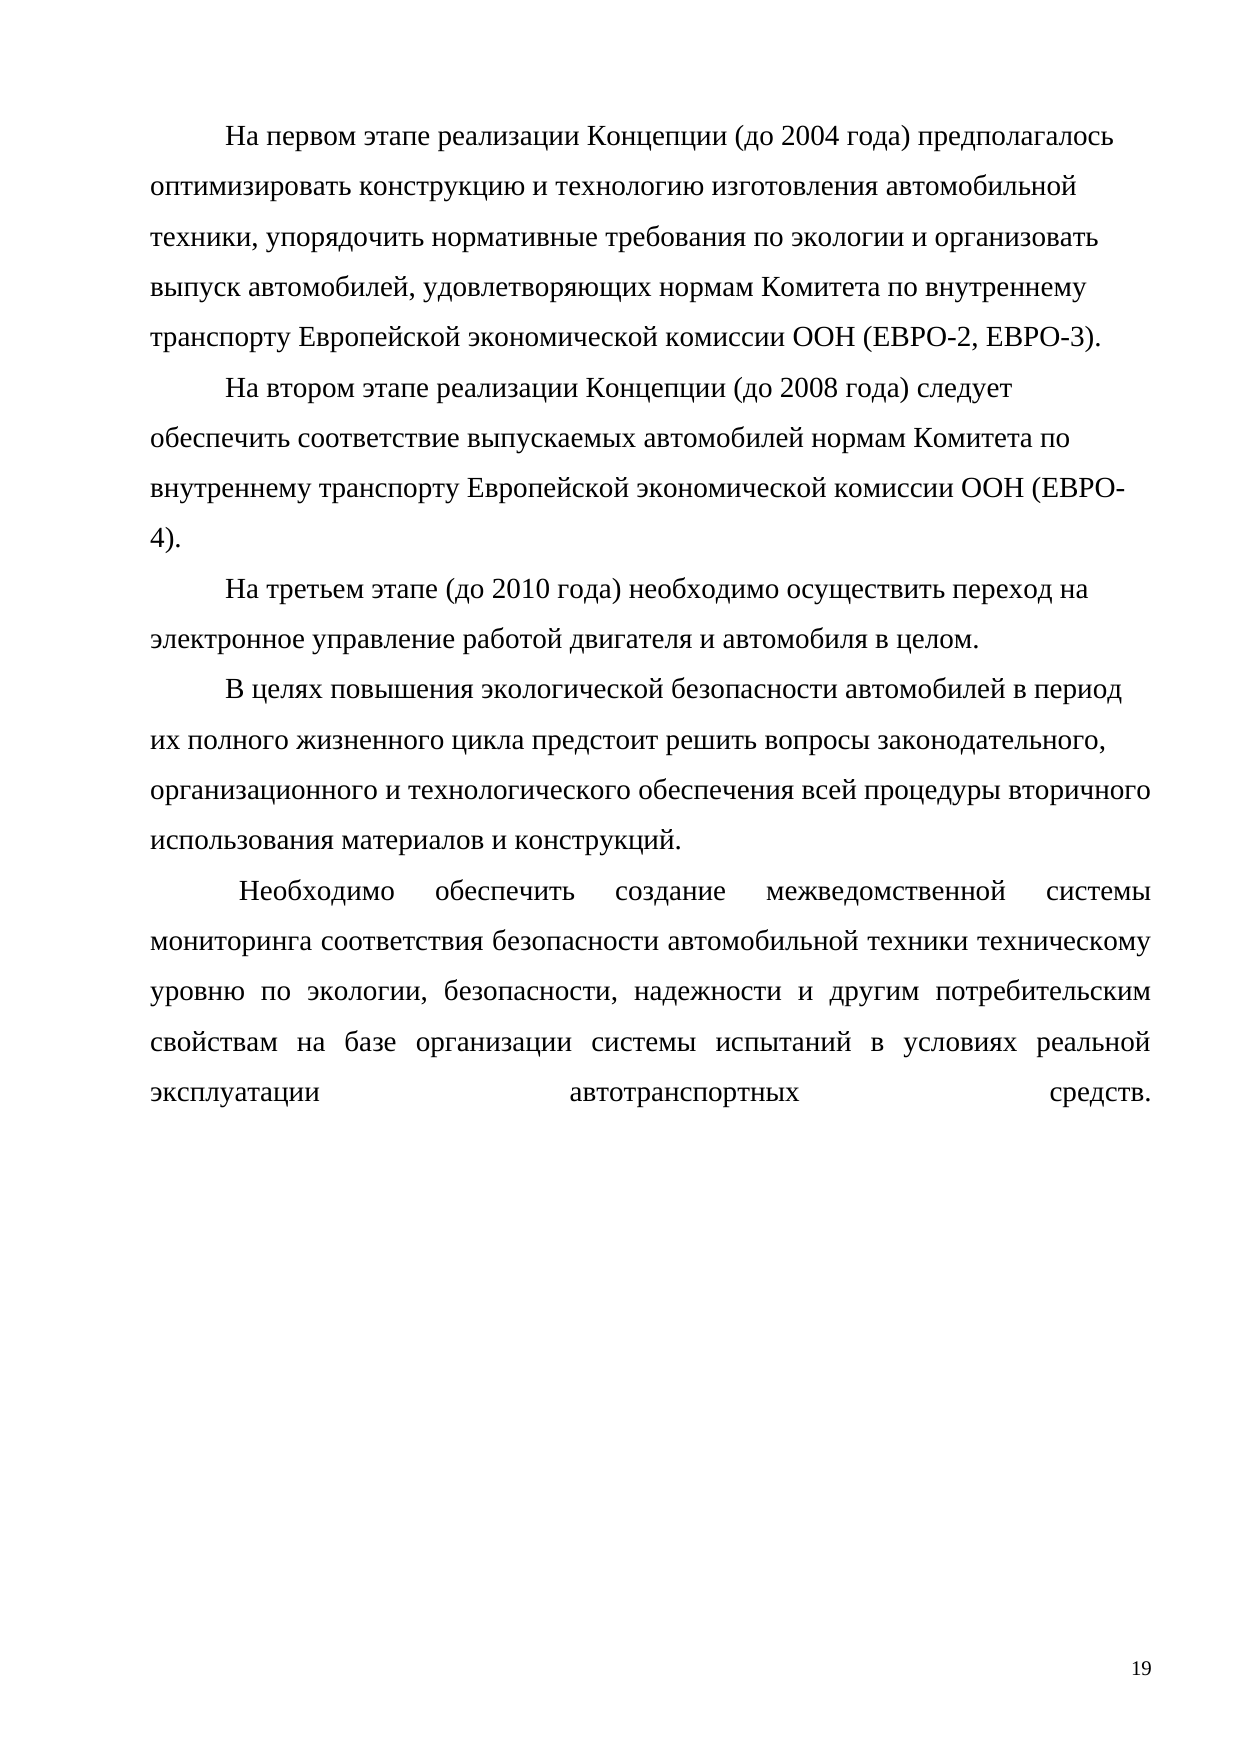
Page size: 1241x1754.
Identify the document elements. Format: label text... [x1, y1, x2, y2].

text На первом этапе реализации Концепции (до 2004 года) предполагалось оптимизировать конструкцию и технологию изготовления автомобильной техники, упорядочить нормативные требования по экологии и организовать выпуск автомобилей, удовлетворяющих нормам Комитета по внутреннему транспорту Европейской экономической комиссии ООН (ЕВРО-2, ЕВРО-3). [150, 118, 1152, 353]
text Необходимо обеспечить создание межведомственной системы мониторинга соответствия безопасности автомобильной техники техническому уровню по экологии, безопасности, надежности и другим потребительским свойствам на базе организации системы испытаний в условиях реальной эксплуатации автотранспортных средств. [150, 873, 1152, 1151]
text В целях повышения экологической безопасности автомобилей в период их полного жизненного цикла предстоит решить вопросы законодательного, организационного и технологического обеспечения всей процедуры вторичного использования материалов и конструкций. [150, 672, 1152, 856]
text На втором этапе реализации Концепции (до 2008 года) следует обеспечить соответствие выпускаемых автомобилей нормам Комитета по внутреннему транспорту Европейской экономической комиссии ООН (ЕВРО-4). [150, 370, 1152, 554]
text На третьем этапе (до 2010 года) необходимо осуществить переход на электронное управление работой двигателя и автомобиля в целом. [150, 571, 1152, 655]
